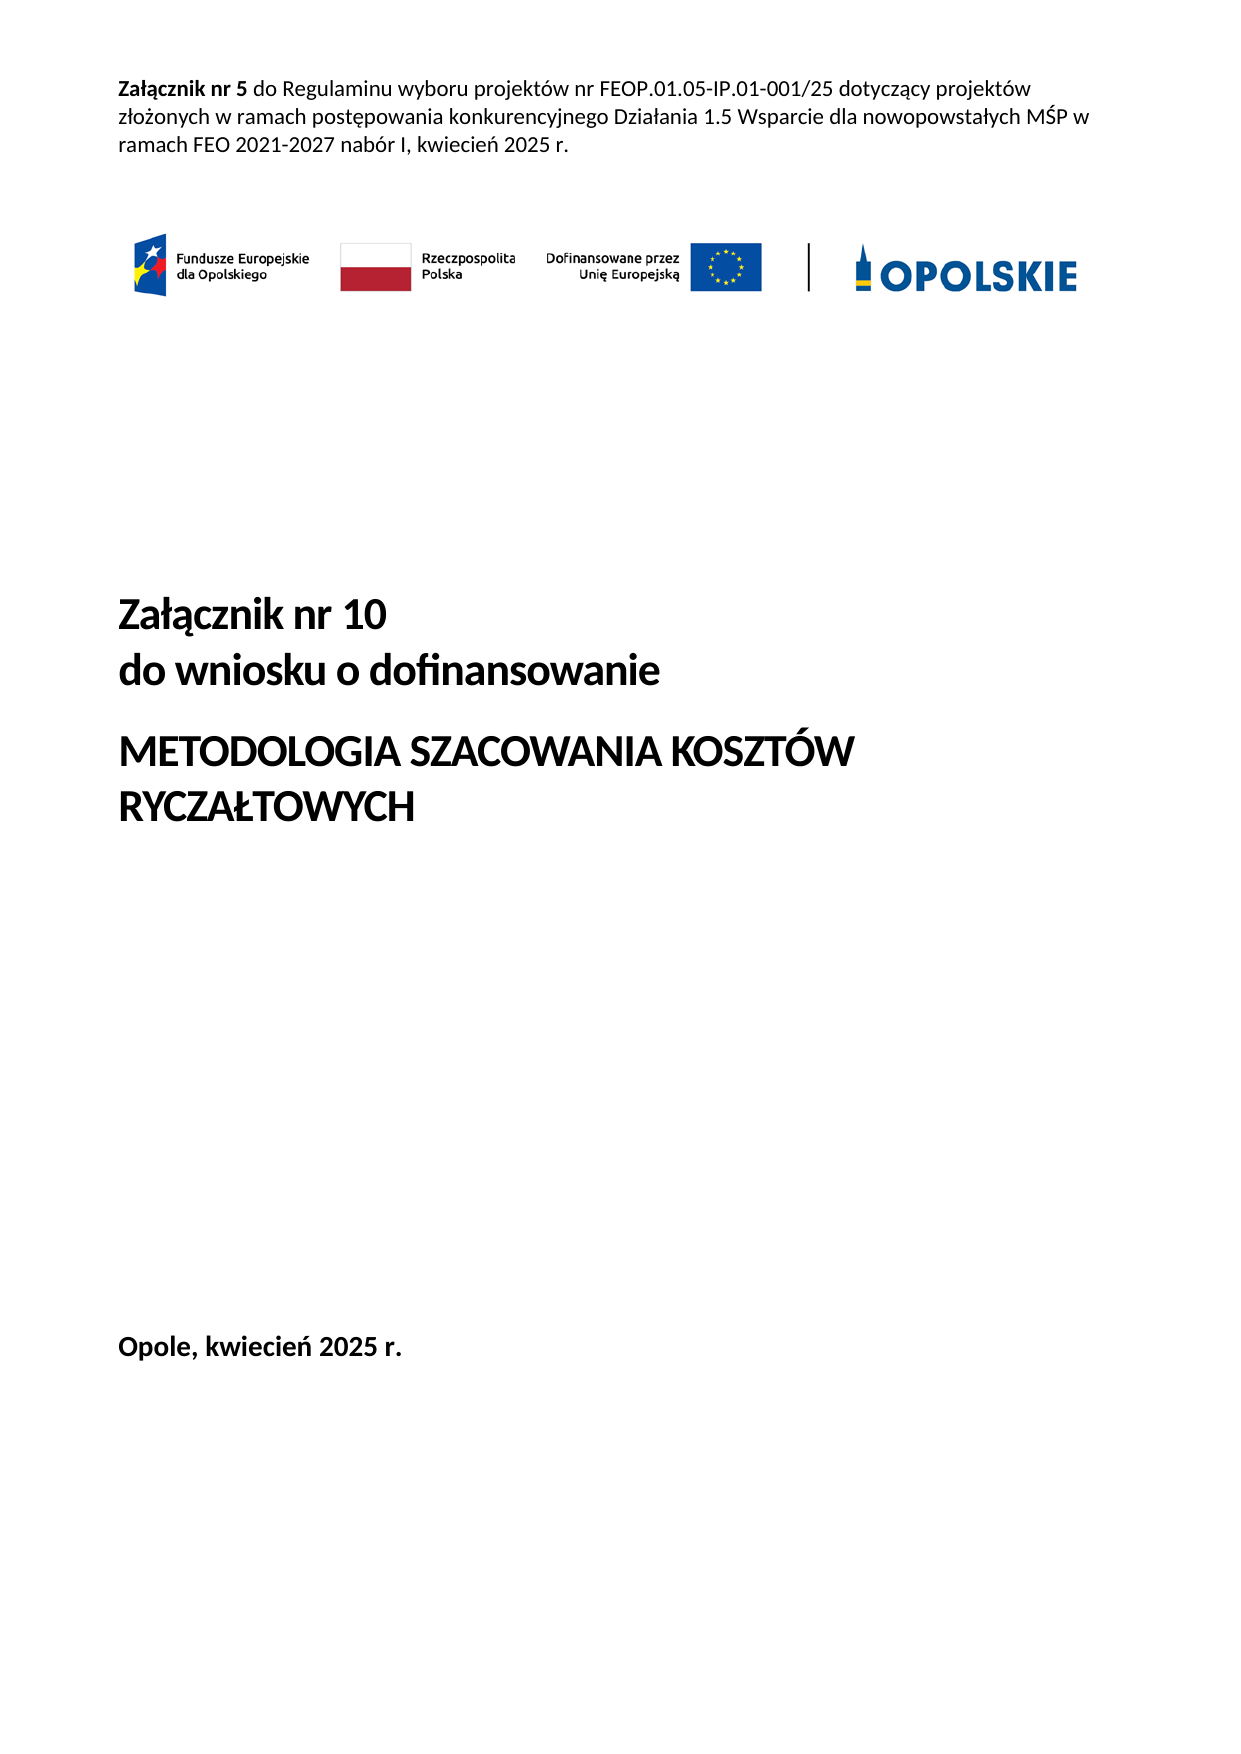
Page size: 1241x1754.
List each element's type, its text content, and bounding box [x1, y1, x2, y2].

title METODOLOGIA SZACOWANIA KOSZTÓW RYCZAŁTOWYCH [118, 721, 1093, 833]
picture [118, 213, 1093, 314]
title Załącznik nr 10 do wniosku o dofinansowanie [118, 584, 1093, 696]
text Opole, kwiecień 2025 r. [118, 1328, 1093, 1364]
